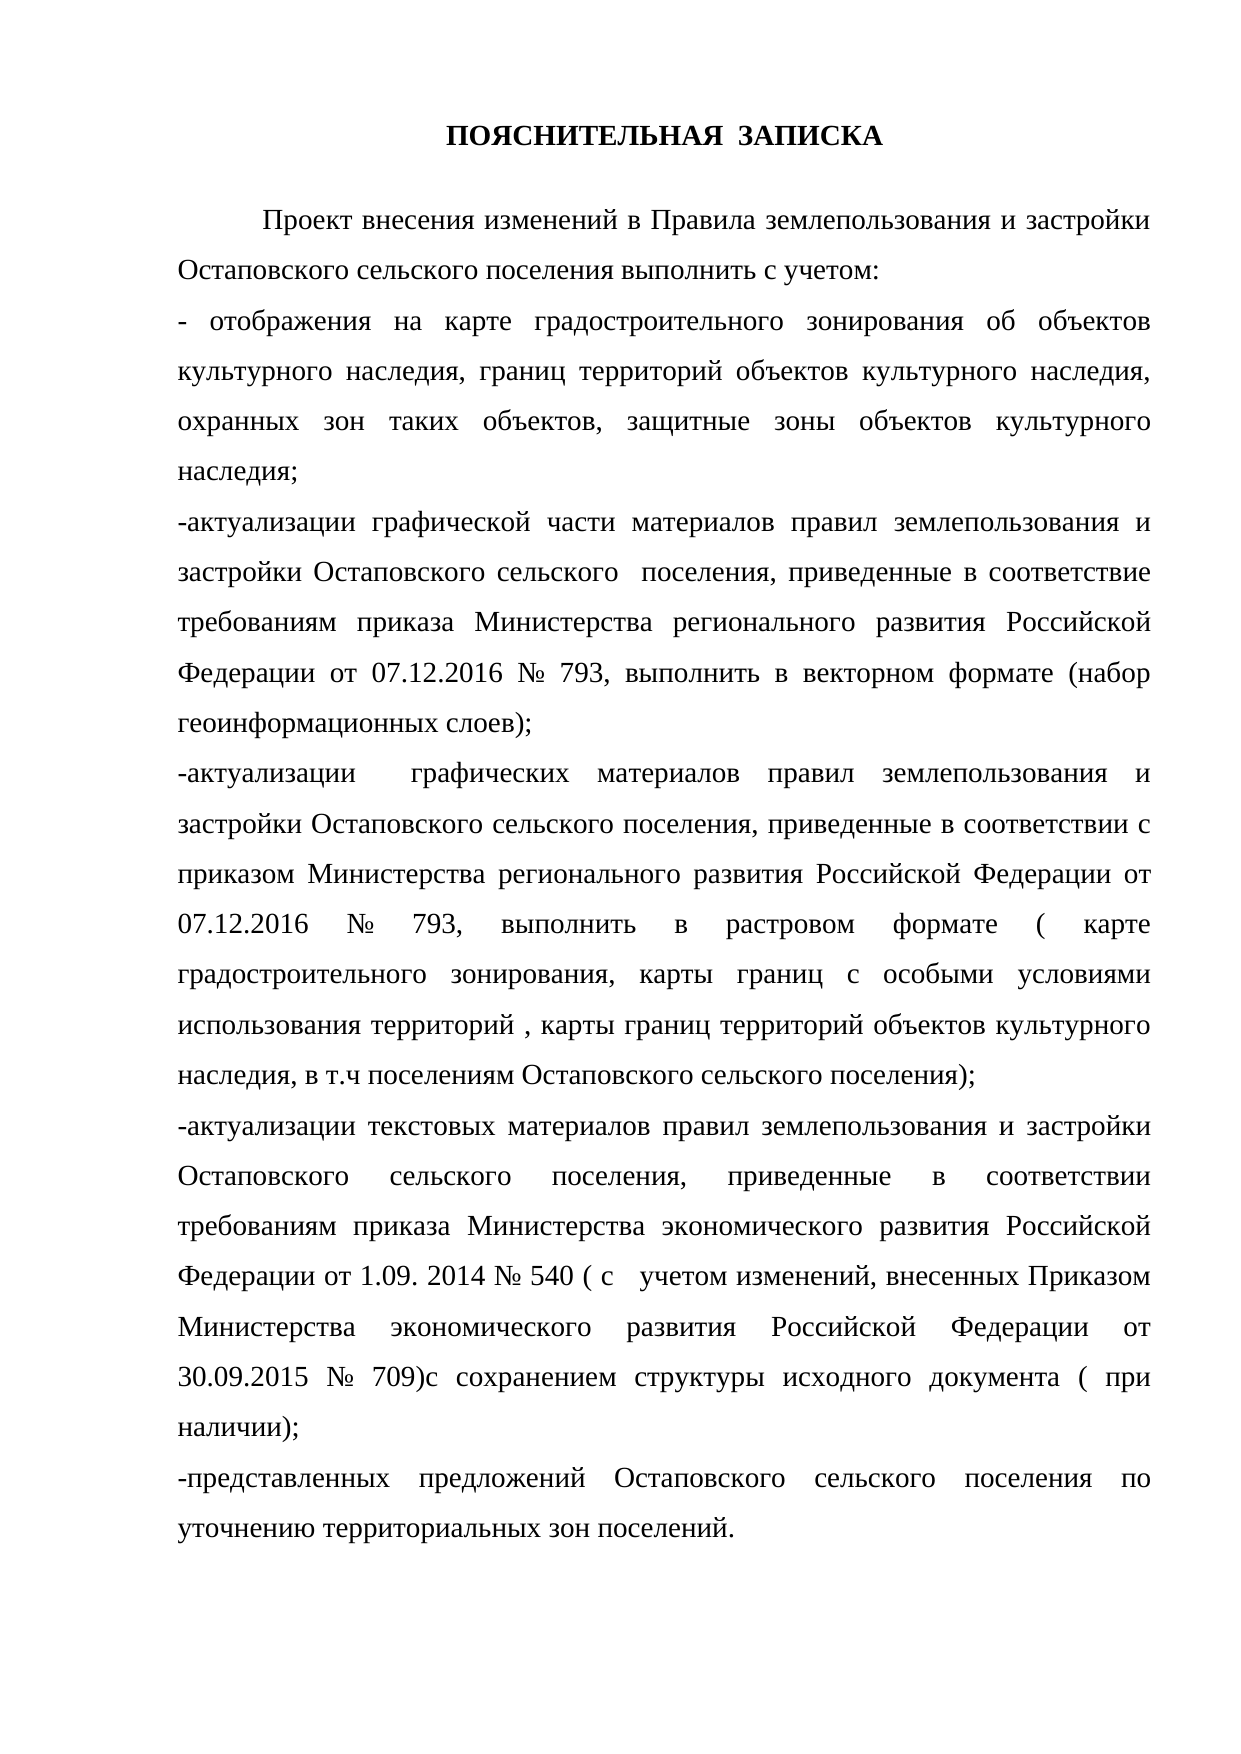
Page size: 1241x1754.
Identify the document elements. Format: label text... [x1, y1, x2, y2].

text ПОЯСНИТЕЛЬНАЯ ЗАПИСКА [177, 118, 1152, 152]
text -актуализации текстовых материалов правил землепользования и застройки Остаповского сельского поселения, приведенные в соответствии требованиям приказа Министерства экономического развития Российской Федерации от 1.09. 2014 № 540 ( с учетом изменений, внесенных Приказом Министерства экономического развития Российской Федерации от 30.09.2015 № 709)с сохранением структуры исходного документа ( при наличии); [177, 1108, 1152, 1443]
text Проект внесения изменений в Правила землепользования и застройки Остаповского сельского поселения выполнить с учетом: [177, 202, 1152, 286]
text -актуализации графических материалов правил землепользования и застройки Остаповского сельского поселения, приведенные в соответствии с приказом Министерства регионального развития Российской Федерации от 07.12.2016 № 793, выполнить в растровом формате ( карте градостроительного зонирования, карты границ с особыми условиями использования территорий , карты границ территорий объектов культурного наследия, в т.ч поселениям Остаповского сельского поселения); [177, 755, 1152, 1091]
text - отображения на карте градостроительного зонирования об объектов культурного наследия, границ территорий объектов культурного наследия, охранных зон таких объектов, защитные зоны объектов культурного наследия; [177, 303, 1152, 487]
text -актуализации графической части материалов правил землепользования и застройки Остаповского сельского поселения, приведенные в соответствие требованиям приказа Министерства регионального развития Российской Федерации от 07.12.2016 № 793, выполнить в векторном формате (набор геоинформационных слоев); [177, 504, 1152, 739]
text -представленных предложений Остаповского сельского поселения по уточнению территориальных зон поселений. [177, 1460, 1152, 1544]
